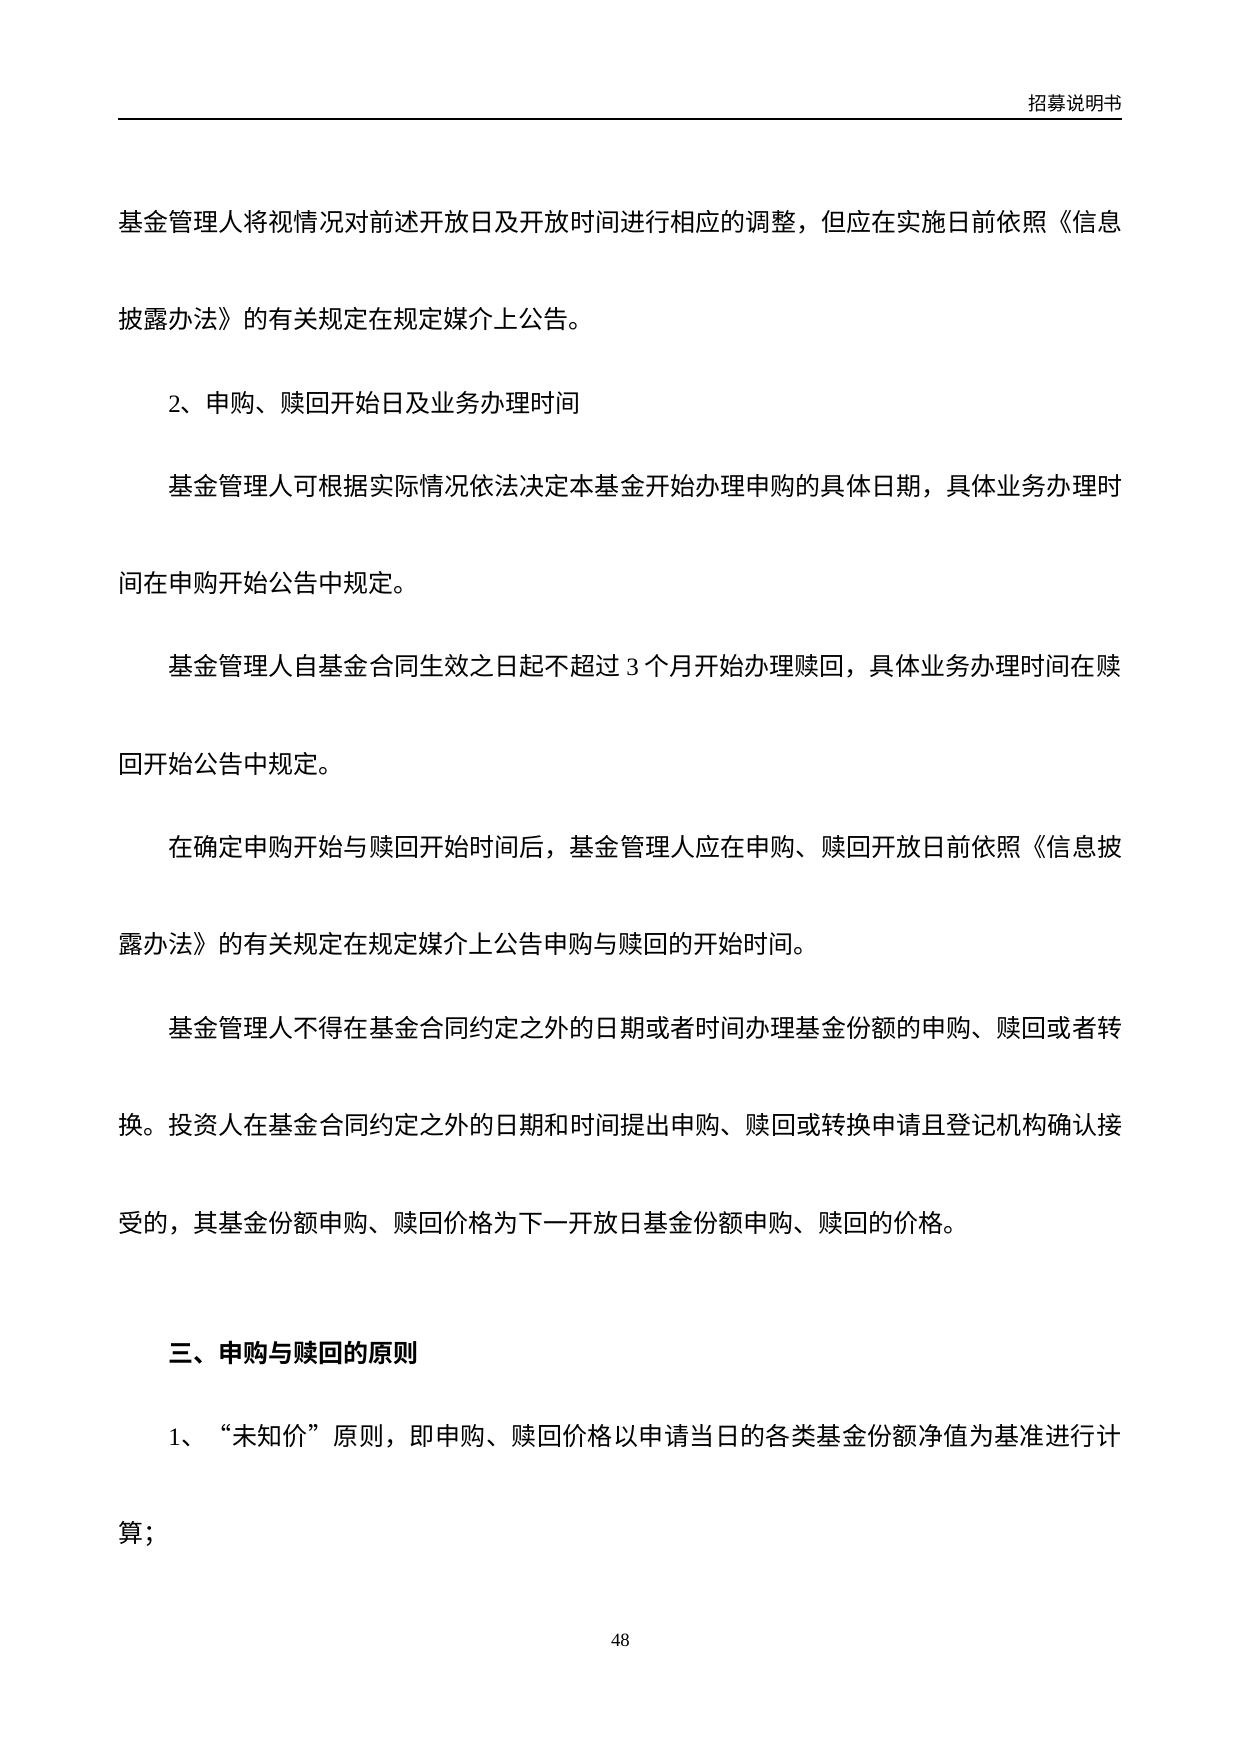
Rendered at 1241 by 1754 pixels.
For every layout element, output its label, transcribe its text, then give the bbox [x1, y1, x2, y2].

text 基金管理人自基金合同生效之日起不超过3个月开始办理赎回，具体业务办理时间在赎回开始公告中规定。 [118, 632, 1122, 795]
text 2、申购、赎回开始日及业务办理时间 [118, 369, 1122, 434]
text 在确定申购开始与赎回开始时间后，基金管理人应在申购、赎回开放日前依照《信息披露办法》的有关规定在规定媒介上公告申购与赎回的开始时间。 [118, 813, 1122, 976]
text 基金管理人不得在基金合同约定之外的日期或者时间办理基金份额的申购、赎回或者转换。投资人在基金合同约定之外的日期和时间提出申购、赎回或转换申请且登记机构确认接受的，其基金份额申购、赎回价格为下一开放日基金份额申购、赎回的价格。 [118, 994, 1122, 1254]
text 1、“未知价”原则，即申购、赎回价格以申请当日的各类基金份额净值为基准进行计算； [118, 1402, 1122, 1564]
text 三、申购与赎回的原则 [118, 1319, 1122, 1384]
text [118, 188, 1122, 351]
text 基金管理人可根据实际情况依法决定本基金开始办理申购的具体日期，具体业务办理时间在申购开始公告中规定。 [118, 452, 1122, 614]
